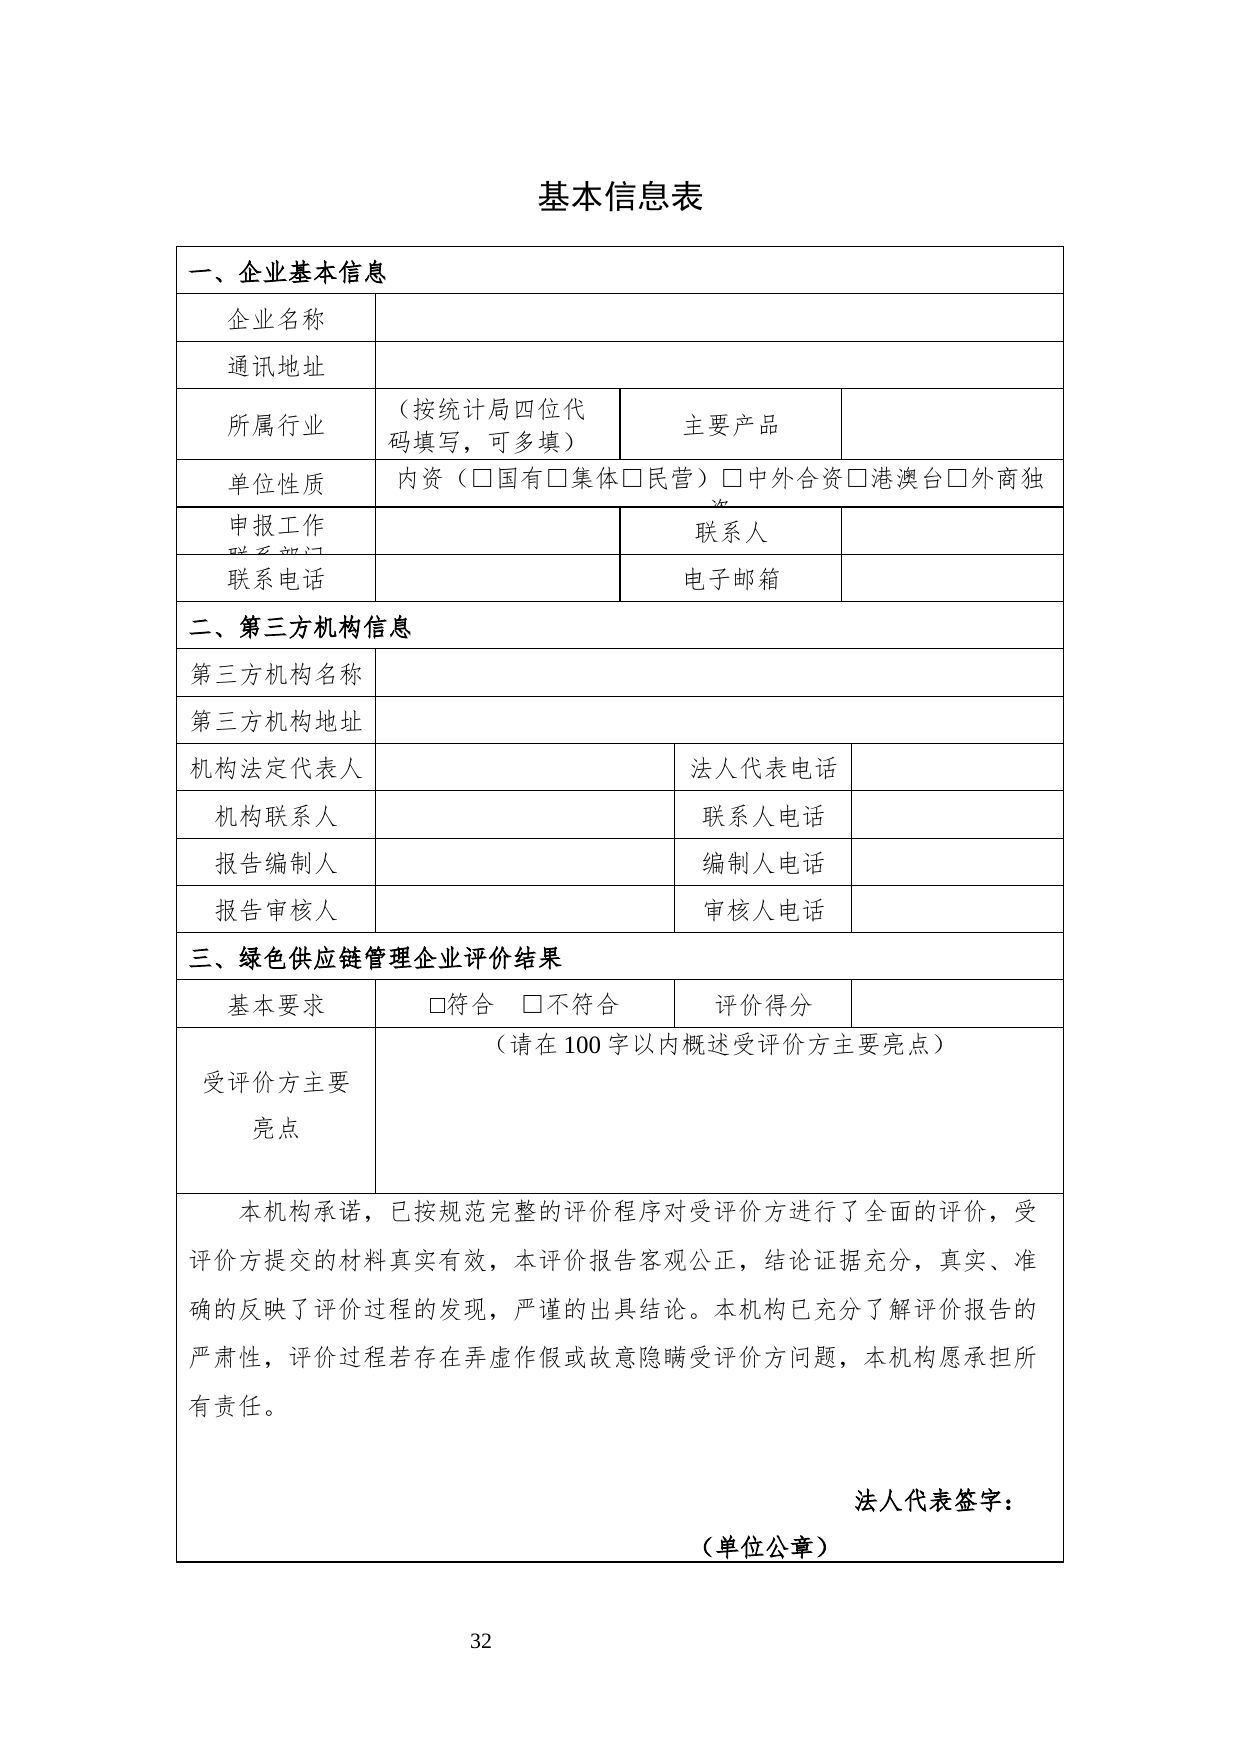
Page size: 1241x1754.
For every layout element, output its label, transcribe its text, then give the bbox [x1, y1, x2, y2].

table_cell 企业名称 [177, 294, 375, 341]
table_cell [376, 697, 1063, 743]
table_cell 第三方机构名称 [177, 649, 375, 696]
table_cell [842, 555, 1063, 601]
table_cell [376, 886, 674, 932]
table_cell [852, 886, 1063, 932]
table_cell 审核人电话 [675, 886, 851, 932]
table_cell [842, 508, 1063, 554]
table_cell 二、第三方机构信息 [177, 602, 1063, 648]
table_cell 报告审核人 [177, 886, 375, 932]
table_cell （按统计局四位代码填写，可多填） [376, 389, 619, 459]
table_cell [852, 839, 1063, 885]
table_cell 报告编制人 [177, 839, 375, 885]
table_cell [852, 980, 1063, 1027]
table_cell 机构联系人 [177, 791, 375, 837]
table_cell 内资（□国有□集体□民营）□中外合资□港澳台□外商独资 [376, 460, 1063, 506]
table_cell [376, 342, 1063, 388]
table_cell [376, 744, 674, 790]
table_cell 通讯地址 [177, 342, 375, 388]
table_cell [177, 1194, 1063, 1561]
table_cell 第三方机构地址 [177, 697, 375, 743]
table_cell 受评价方主要 亮点 [177, 1028, 375, 1192]
table_cell [376, 839, 674, 885]
table_cell 机构法定代表人 [177, 744, 375, 790]
table_cell 单位性质 [177, 460, 375, 506]
table_cell 评价得分 [675, 980, 851, 1027]
table_cell （请在100字以内概述受评价方主要亮点） [376, 1028, 1063, 1192]
table_cell [376, 555, 619, 601]
table_cell [376, 294, 1063, 341]
table_cell [852, 791, 1063, 837]
table_cell 联系电话 [177, 555, 375, 601]
table_cell 所属行业 [177, 389, 375, 459]
table_cell 申报工作 联系部门 [177, 508, 375, 554]
text 基本信息表 [187, 162, 1053, 227]
table_header 一、企业基本信息 [177, 247, 1063, 293]
table_cell 电子邮箱 [621, 555, 841, 601]
table_cell 三、绿色供应链管理企业评价结果 [177, 933, 1063, 979]
table_cell [376, 791, 674, 837]
table_cell 联系人电话 [675, 791, 851, 837]
table_cell [852, 744, 1063, 790]
table_cell 主要产品 [621, 389, 841, 459]
table_cell 联系人 [621, 508, 841, 554]
table_cell 编制人电话 [675, 839, 851, 885]
table_cell □符合 □不符合 [376, 980, 674, 1027]
table_cell [376, 508, 619, 554]
table_cell 法人代表电话 [675, 744, 851, 790]
table_cell [842, 389, 1063, 459]
table_cell 基本要求 [177, 980, 375, 1027]
table_cell [376, 649, 1063, 696]
